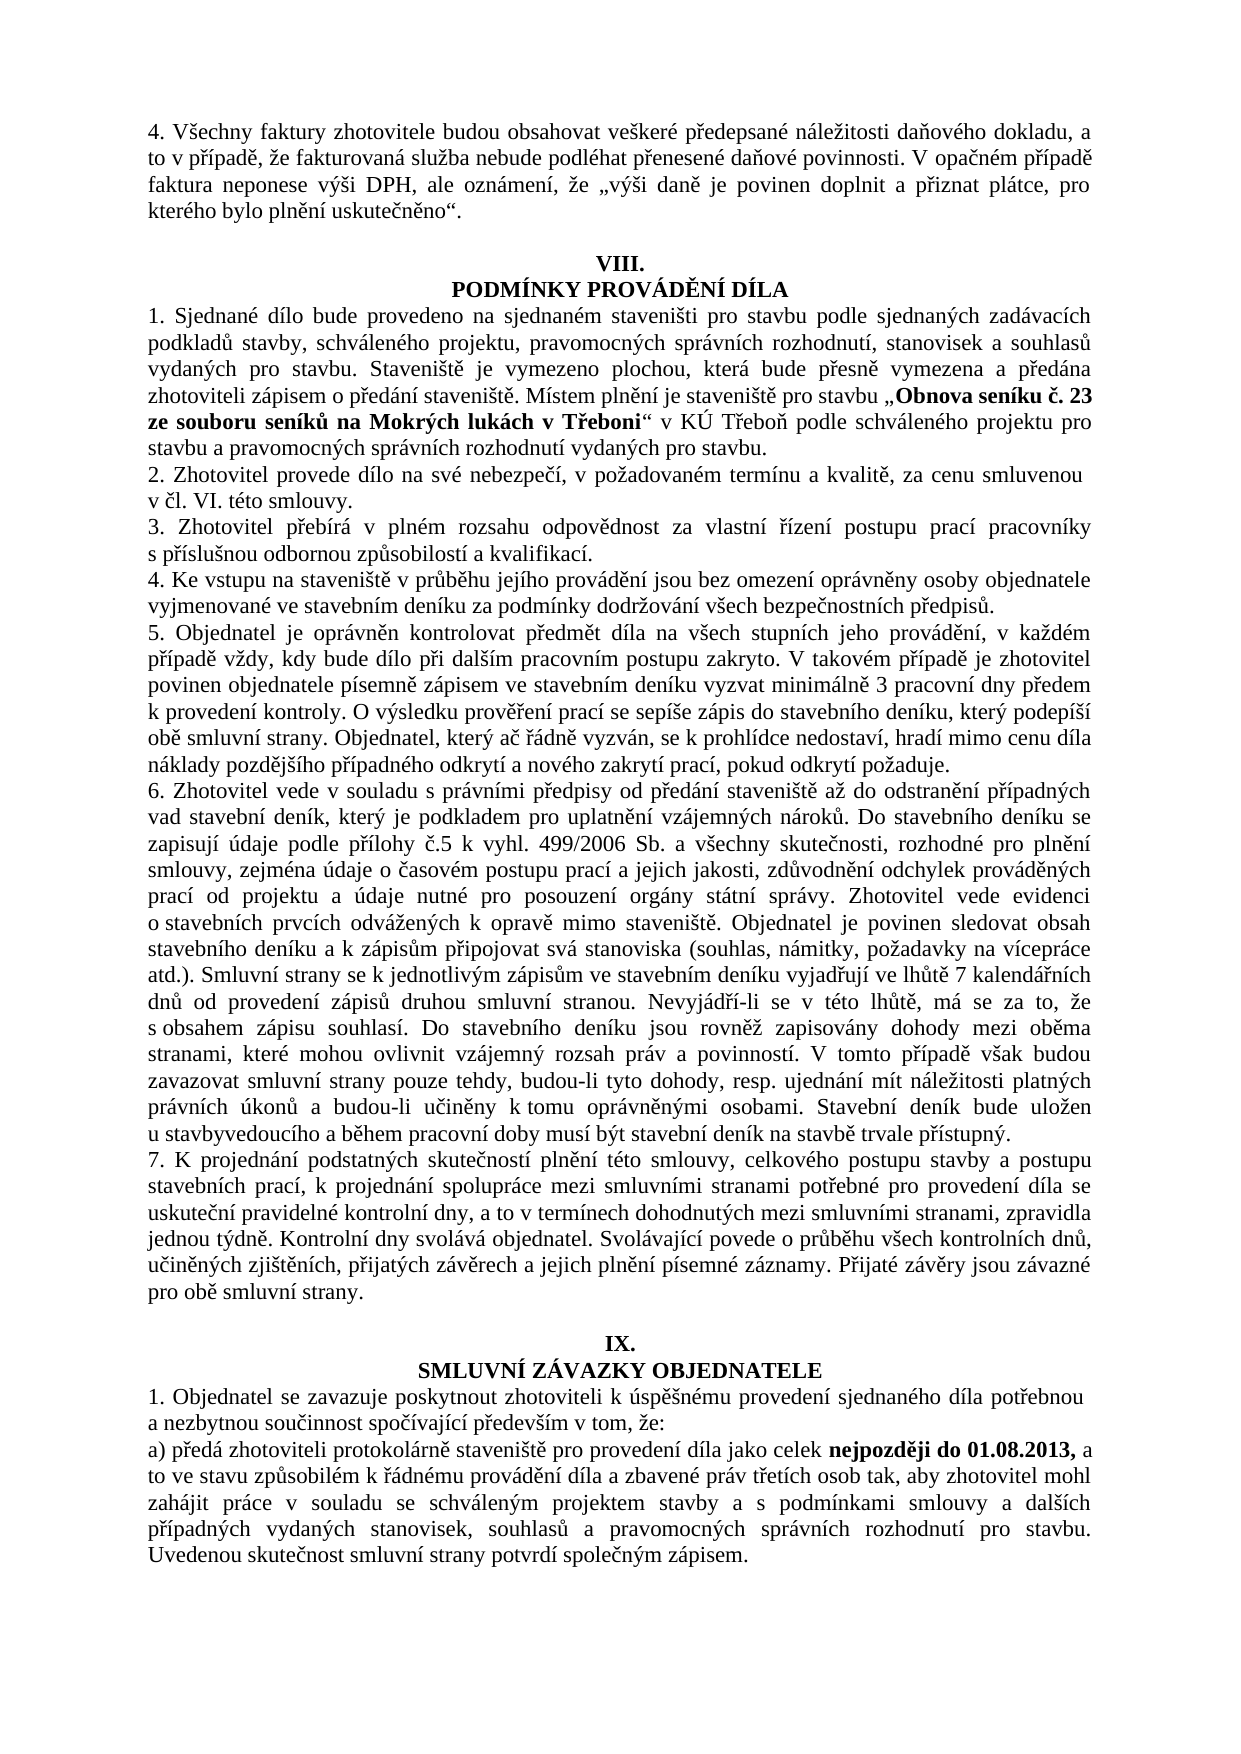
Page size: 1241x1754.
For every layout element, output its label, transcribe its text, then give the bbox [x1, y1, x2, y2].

text VIII. [148, 250, 1093, 276]
text IX. [148, 1330, 1093, 1357]
text 2. Zhotovitel provede dílo na své nebezpečí, v požadovaném termínu a kvalitě, za cenu smluvenou v čl. VI. této smlouvy. [148, 461, 1093, 513]
text SMLUVNÍ ZÁVAZKY OBJEDNATELE [148, 1357, 1093, 1383]
text a) předá zhotoviteli protokolárně staveniště pro provedení díla jako celek nejpozději do 01.08.2013, a to ve stavu způsobilém k řádnému provádění díla a zbavené práv třetích osob tak, aby zhotovitel mohl zahájit práce v souladu se schváleným projektem stavby a s podmínkami smlouvy a dalších případných vydaných stanovisek, souhlasů a pravomocných správních rozhodnutí pro stavbu. Uvedenou skutečnost smluvní strany potvrdí společným zápisem. [148, 1436, 1093, 1568]
text 6. Zhotovitel vede v souladu s právními předpisy od předání staveniště až do odstranění případných vad stavební deník, který je podkladem pro uplatnění vzájemných nároků. Do stavebního deníku se zapisují údaje podle přílohy č.5 k vyhl. 499/2006 Sb. a všechny skutečnosti, rozhodné pro plnění smlouvy, zejména údaje o časovém postupu prací a jejich jakosti, zdůvodnění odchylek prováděných prací od projektu a údaje nutné pro posouzení orgány státní správy. Zhotovitel vede evidenci o stavebních prvcích odvážených k opravě mimo staveniště. Objednatel je povinen sledovat obsah stavebního deníku a k zápisům připojovat svá stanoviska (souhlas, námitky, požadavky na vícepráce atd.). Smluvní strany se k jednotlivým zápisům ve stavebním deníku vyjadřují ve lhůtě 7 kalendářních dnů od provedení zápisů druhou smluvní stranou. Nevyjádří-li se v této lhůtě, má se za to, že s obsahem zápisu souhlasí. Do stavebního deníku jsou rovněž zapisovány dohody mezi oběma stranami, které mohou ovlivnit vzájemný rozsah práv a povinností. V tomto případě však budou zavazovat smluvní strany pouze tehdy, budou-li tyto dohody, resp. ujednání mít náležitosti platných právních úkonů a budou-li učiněny k tomu oprávněnými osobami. Stavební deník bude uložen u stavbyvedoucího a během pracovní doby musí být stavební deník na stavbě trvale přístupný. [148, 777, 1093, 1146]
text 7. K projednání podstatných skutečností plnění této smlouvy, celkového postupu stavby a postupu stavebních prací, k projednání spolupráce mezi smluvními stranami potřebné pro provedení díla se uskuteční pravidelné kontrolní dny, a to v termínech dohodnutých mezi smluvními stranami, zpravidla jednou týdně. Kontrolní dny svolává objednatel. Svolávající povede o průběhu všech kontrolních dnů, učiněných zjištěních, přijatých závěrech a jejich plnění písemné záznamy. Přijaté závěry jsou závazné pro obě smluvní strany. [148, 1146, 1093, 1304]
text 4. Ke vstupu na staveniště v průběhu jejího provádění jsou bez omezení oprávněny osoby objednatele vyjmenované ve stavebním deníku za podmínky dodržování všech bezpečnostních předpisů. [148, 566, 1093, 619]
text 1. Sjednané dílo bude provedeno na sjednaném staveništi pro stavbu podle sjednaných zadávacích podkladů stavby, schváleného projektu, pravomocných správních rozhodnutí, stanovisek a souhlasů vydaných pro stavbu. Staveniště je vymezeno plochou, která bude přesně vymezena a předána zhotoviteli zápisem o předání staveniště. Místem plnění je staveniště pro stavbu „Obnova seníku č. 23 ze souboru seníků na Mokrých lukách v Třeboni“ v KÚ Třeboň podle schváleného projektu pro stavbu a pravomocných správních rozhodnutí vydaných pro stavbu. [148, 303, 1093, 461]
text PODMÍNKY PROVÁDĚNÍ DÍLA [148, 276, 1093, 303]
text 4. Všechny faktury zhotovitele budou obsahovat veškeré předepsané náležitosti daňového dokladu, a to v případě, že fakturovaná služba nebude podléhat přenesené daňové povinnosti. V opačném případě faktura neponese výši DPH, ale oznámení, že „výši daně je povinen doplnit a přiznat plátce, pro kterého bylo plnění uskutečněno“. [148, 118, 1093, 223]
text 3. Zhotovitel přebírá v plném rozsahu odpovědnost za vlastní řízení postupu prací pracovníky s příslušnou odbornou způsobilostí a kvalifikací. [148, 513, 1093, 566]
text 1. Objednatel se zavazuje poskytnout zhotoviteli k úspěšnému provedení sjednaného díla potřebnou a nezbytnou součinnost spočívající především v tom, že: [148, 1383, 1093, 1436]
text 5. Objednatel je oprávněn kontrolovat předmět díla na všech stupních jeho provádění, v každém případě vždy, kdy bude dílo při dalším pracovním postupu zakryto. V takovém případě je zhotovitel povinen objednatele písemně zápisem ve stavebním deníku vyzvat minimálně 3 pracovní dny předem k provedení kontroly. O výsledku prověření prací se sepíše zápis do stavebního deníku, který podepíší obě smluvní strany. Objednatel, který ač řádně vyzván, se k prohlídce nedostaví, hradí mimo cenu díla náklady pozdějšího případného odkrytí a nového zakrytí prací, pokud odkrytí požaduje. [148, 619, 1093, 777]
